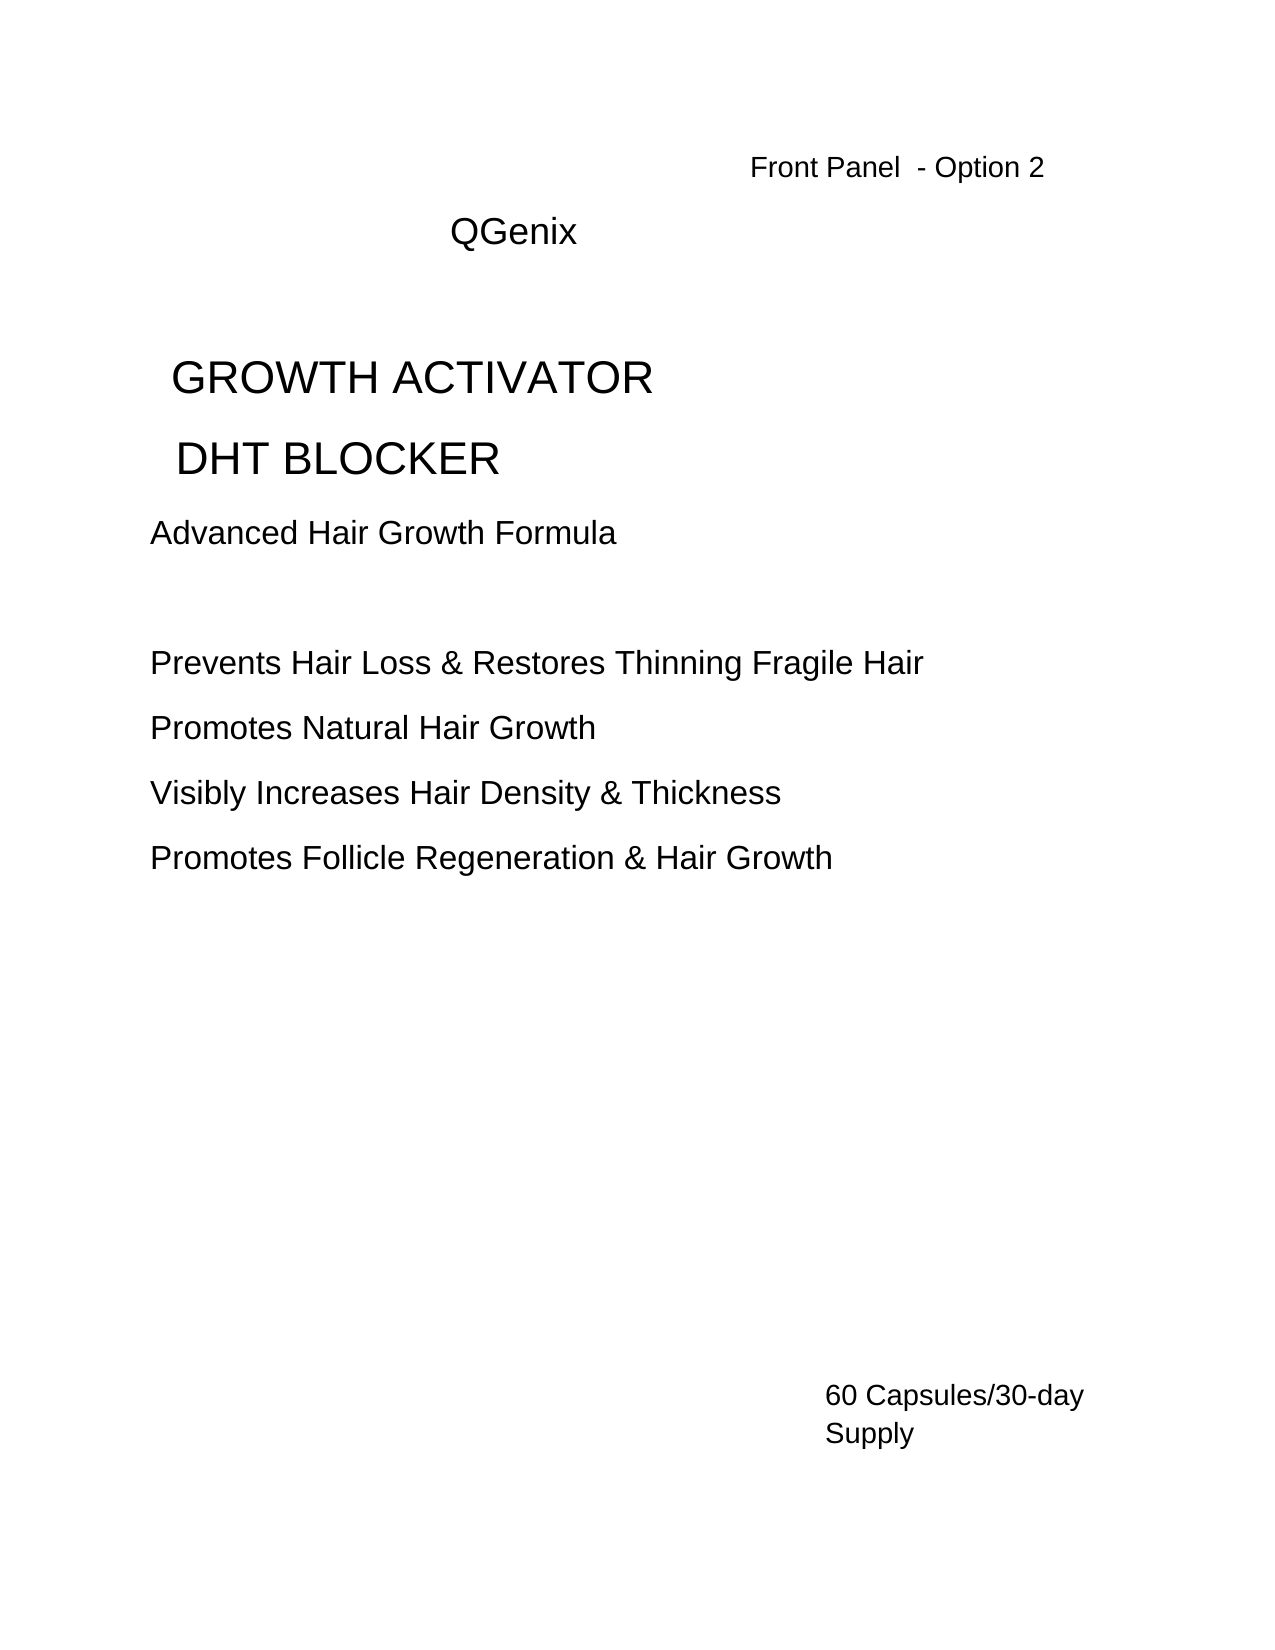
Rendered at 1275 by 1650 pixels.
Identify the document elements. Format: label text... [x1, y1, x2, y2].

text Prevents Hair Loss & Restores Thinning Fragile Hair [150, 643, 1125, 681]
text QGenix [450, 209, 1125, 252]
text GROWTH ACTIVATOR [150, 350, 1125, 403]
text 60 Capsules/30-day Supply [825, 1378, 1125, 1450]
text Visibly Increases Hair Density & Thickness [150, 773, 1125, 811]
text Promotes Natural Hair Growth [150, 708, 1125, 746]
text Front Panel - Option 2 [675, 150, 1125, 183]
text Advanced Hair Growth Formula [150, 513, 1125, 551]
text Promotes Follicle Regeneration & Hair Growth [150, 838, 1125, 876]
text DHT BLOCKER [150, 432, 1125, 484]
